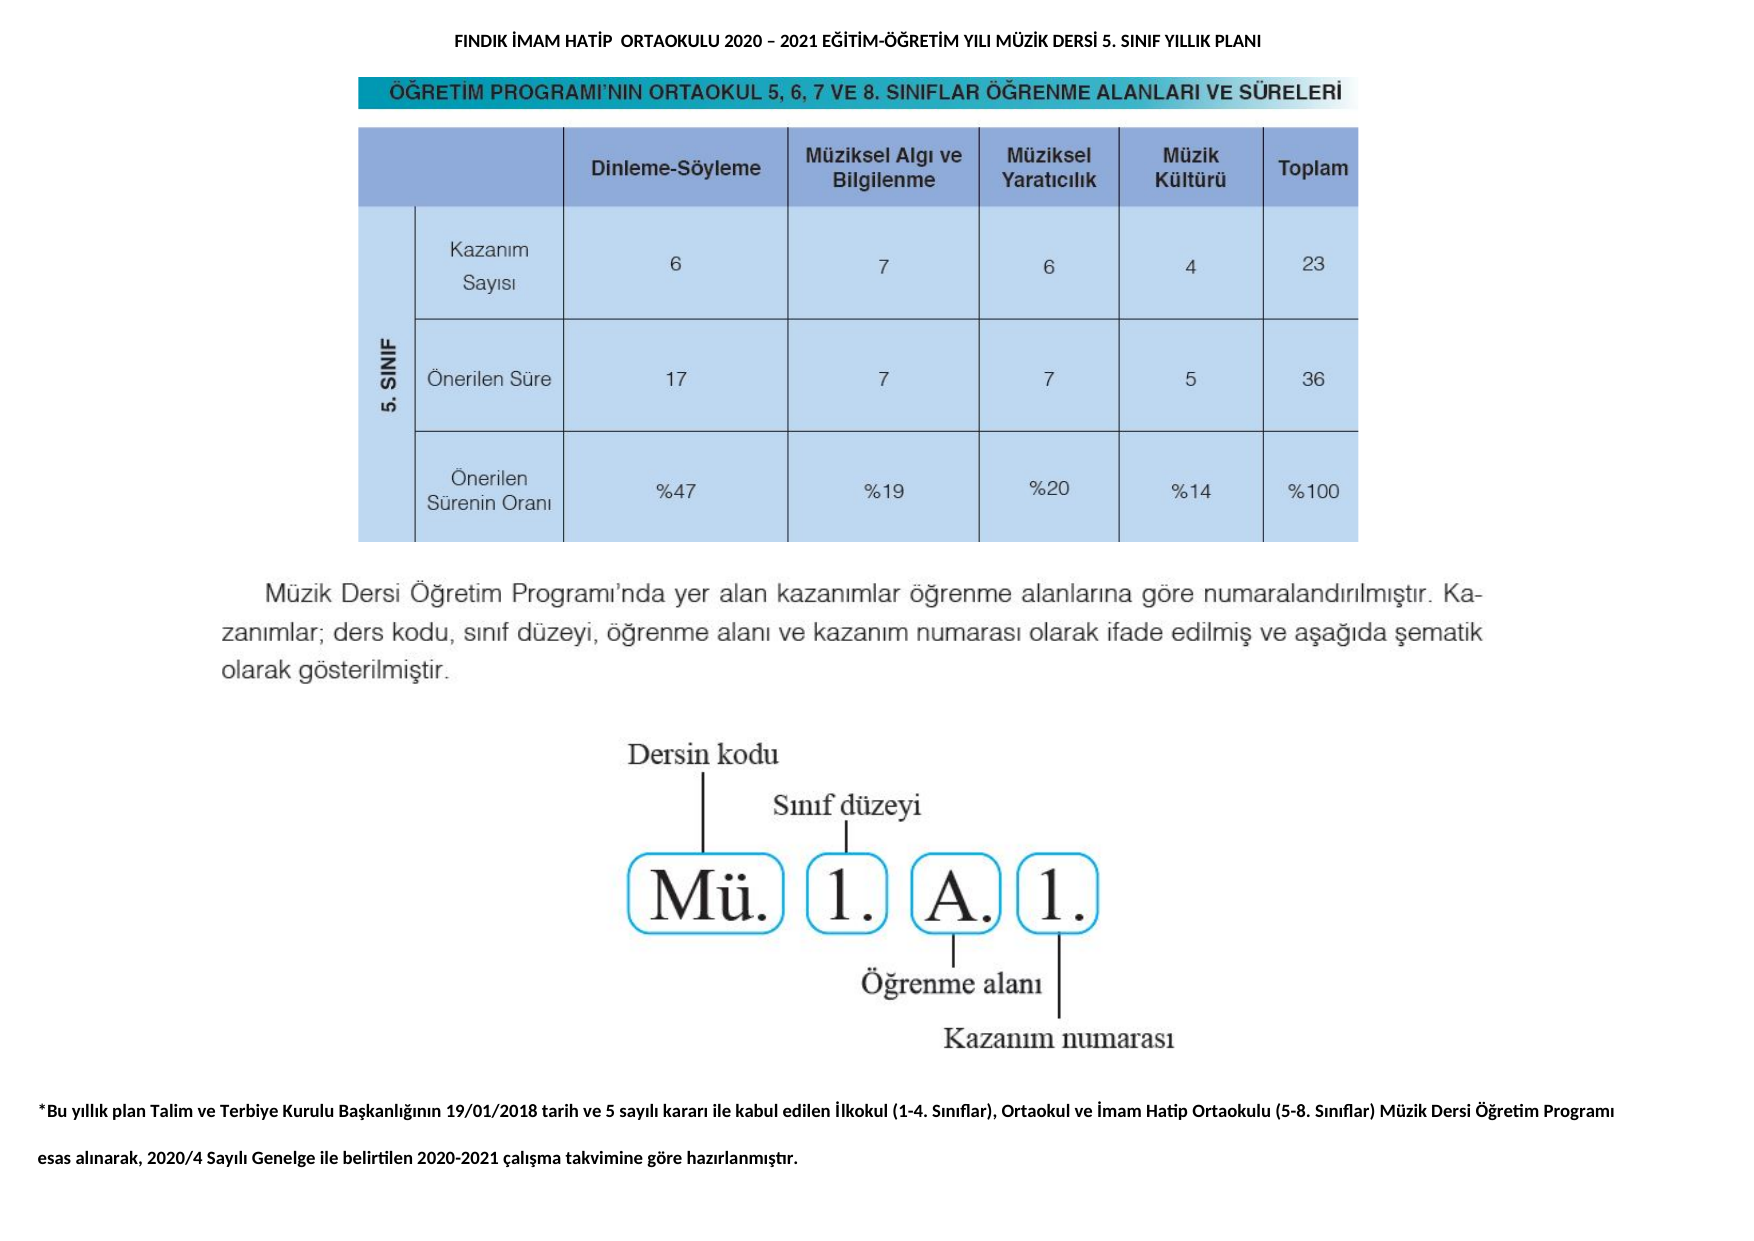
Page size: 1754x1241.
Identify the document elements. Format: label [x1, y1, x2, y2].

picture [358, 77, 1359, 542]
picture [201, 566, 1515, 1087]
